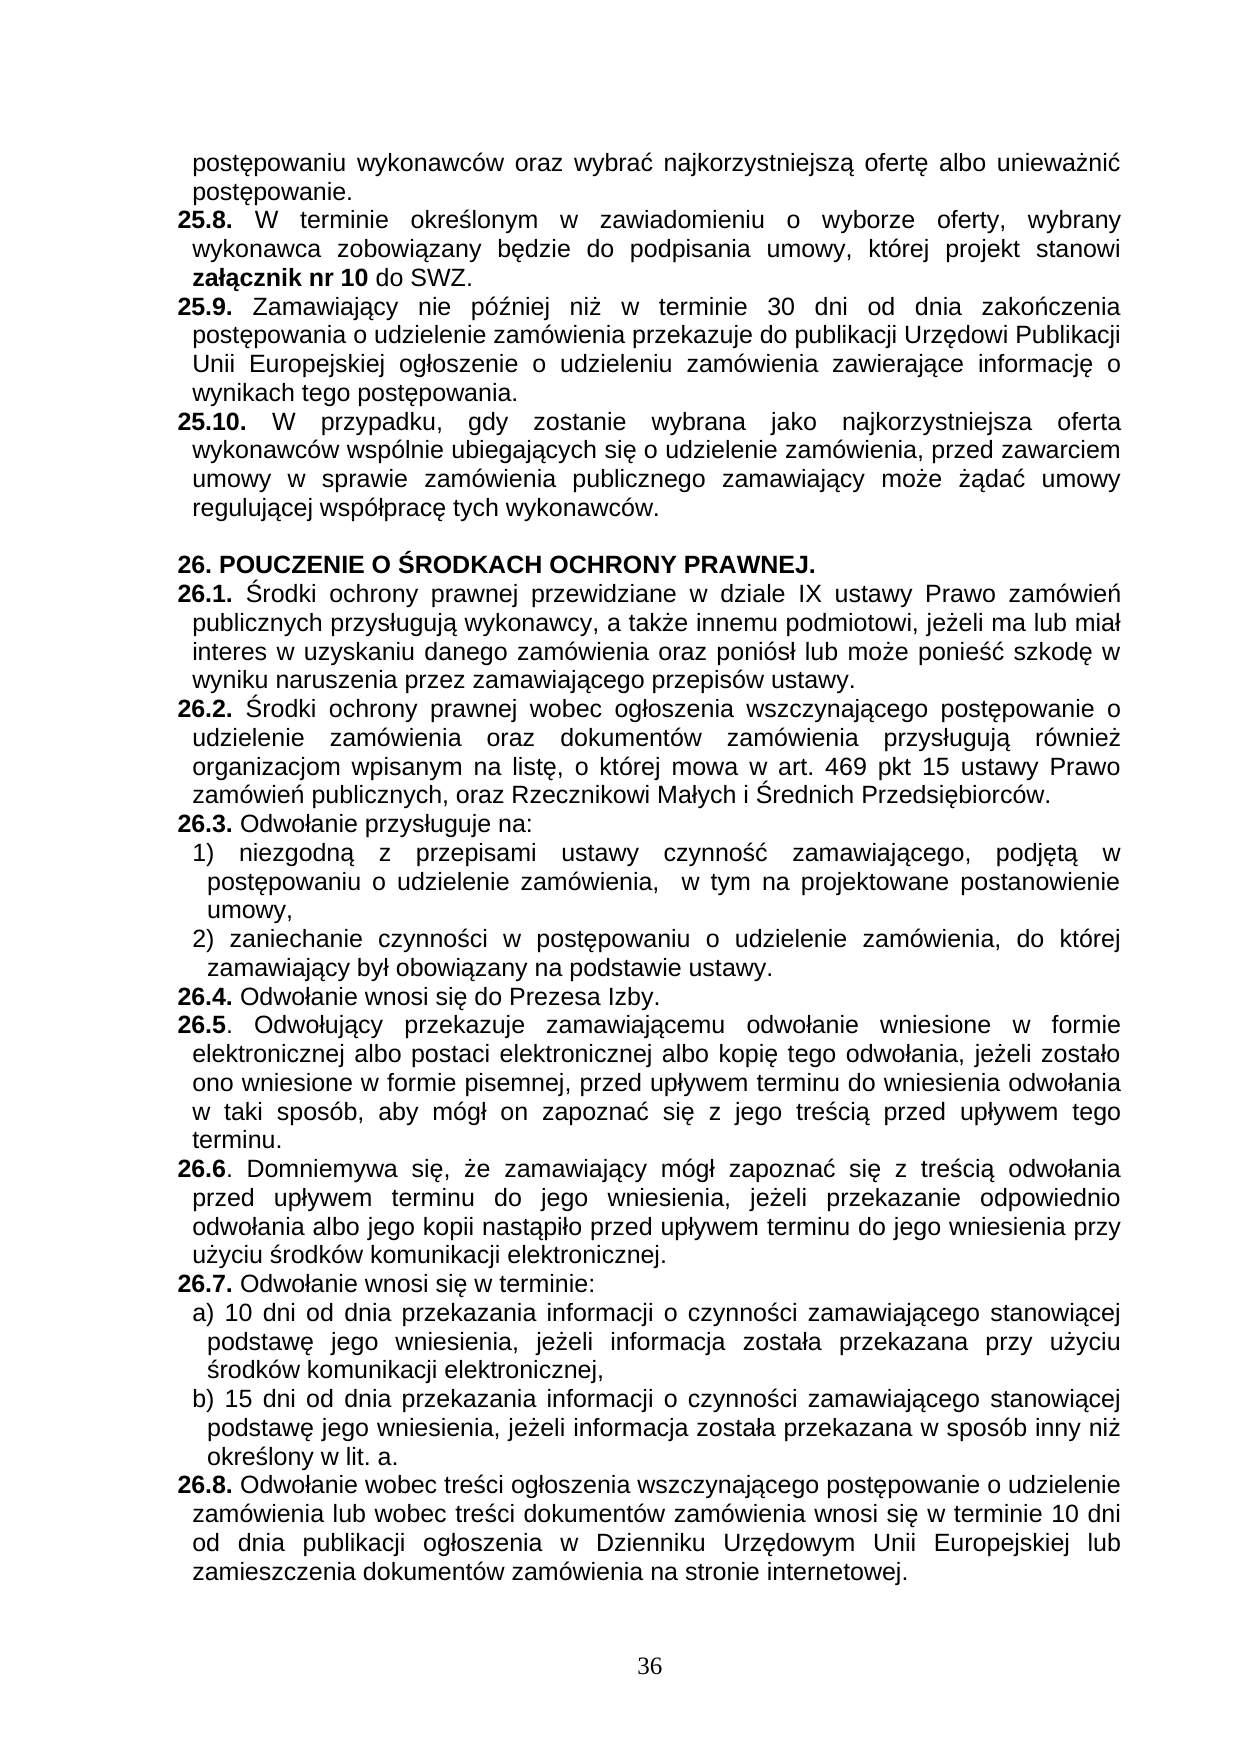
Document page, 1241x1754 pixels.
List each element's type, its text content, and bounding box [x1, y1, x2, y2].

text 26.7. Odwołanie wnosi się w terminie: [177, 1269, 1122, 1298]
text 26.2. Środki ochrony prawnej wobec ogłoszenia wszczynającego postępowanie o udzielenie zamówienia oraz dokumentów zamówienia przysługują również organizacjom wpisanym na listę, o której mowa w art. 469 pkt 15 ustawy Prawo zamówień publicznych, oraz Rzecznikowi Małych i Średnich Przedsiębiorców. [177, 694, 1122, 809]
text 26.3. Odwołanie przysługuje na: [177, 809, 1122, 838]
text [177, 148, 1122, 205]
text 26.6. Domniemywa się, że zamawiający mógł zapoznać się z treścią odwołania przed upływem terminu do jego wniesienia, jeżeli przekazanie odpowiednio odwołania albo jego kopii nastąpiło przed upływem terminu do jego wniesienia przy użyciu środków komunikacji elektronicznej. [177, 1154, 1122, 1269]
text b) 15 dni od dnia przekazania informacji o czynności zamawiającego stanowiącej podstawę jego wniesienia, jeżeli informacja została przekazana w sposób inny niż określony w lit. a. [192, 1384, 1122, 1470]
text 26.1. Środki ochrony prawnej przewidziane w dziale IX ustawy Prawo zamówień publicznych przysługują wykonawcy, a także innemu podmiotowi, jeżeli ma lub miał interes w uzyskaniu danego zamówienia oraz poniósł lub może ponieść szkodę w wyniku naruszenia przez zamawiającego przepisów ustawy. [177, 579, 1122, 694]
text 26.4. Odwołanie wnosi się do Prezesa Izby. [177, 981, 1122, 1010]
text 25.9. Zamawiający nie później niż w terminie 30 dni od dnia zakończenia postępowania o udzielenie zamówienia przekazuje do publikacji Urzędowi Publikacji Unii Europejskiej ogłoszenie o udzieleniu zamówienia zawierające informację o wynikach tego postępowania. [177, 291, 1122, 406]
text 2) zaniechanie czynności w postępowaniu o udzielenie zamówienia, do której zamawiający był obowiązany na podstawie ustawy. [192, 924, 1122, 981]
text 26.8. Odwołanie wobec treści ogłoszenia wszczynającego postępowanie o udzielenie zamówienia lub wobec treści dokumentów zamówienia wnosi się w terminie 10 dni od dnia publikacji ogłoszenia w Dzienniku Urzędowym Unii Europejskiej lub zamieszczenia dokumentów zamówienia na stronie internetowej. [177, 1470, 1122, 1585]
text 26. POUCZENIE O ŚRODKACH OCHRONY PRAWNEJ. [177, 550, 1122, 579]
text a) 10 dni od dnia przekazania informacji o czynności zamawiającego stanowiącej podstawę jego wniesienia, jeżeli informacja została przekazana przy użyciu środków komunikacji elektronicznej, [192, 1298, 1122, 1384]
text 26.5. Odwołujący przekazuje zamawiającemu odwołanie wniesione w formie elektronicznej albo postaci elektronicznej albo kopię tego odwołania, jeżeli zostało ono wniesione w formie pisemnej, przed upływem terminu do wniesienia odwołania w taki sposób, aby mógł on zapoznać się z jego treścią przed upływem tego terminu. [177, 1010, 1122, 1154]
text 25.8. W terminie określonym w zawiadomieniu o wyborze oferty, wybrany wykonawca zobowiązany będzie do podpisania umowy, której projekt stanowi załącznik nr 10 do SWZ. [177, 205, 1122, 291]
text 1) niezgodną z przepisami ustawy czynność zamawiającego, podjętą w postępowaniu o udzielenie zamówienia, w tym na projektowane postanowienie umowy, [192, 838, 1122, 924]
text 25.10. W przypadku, gdy zostanie wybrana jako najkorzystniejsza oferta wykonawców wspólnie ubiegających się o udzielenie zamówienia, przed zawarciem umowy w sprawie zamówienia publicznego zamawiający może żądać umowy regulującej współpracę tych wykonawców. [177, 406, 1122, 521]
